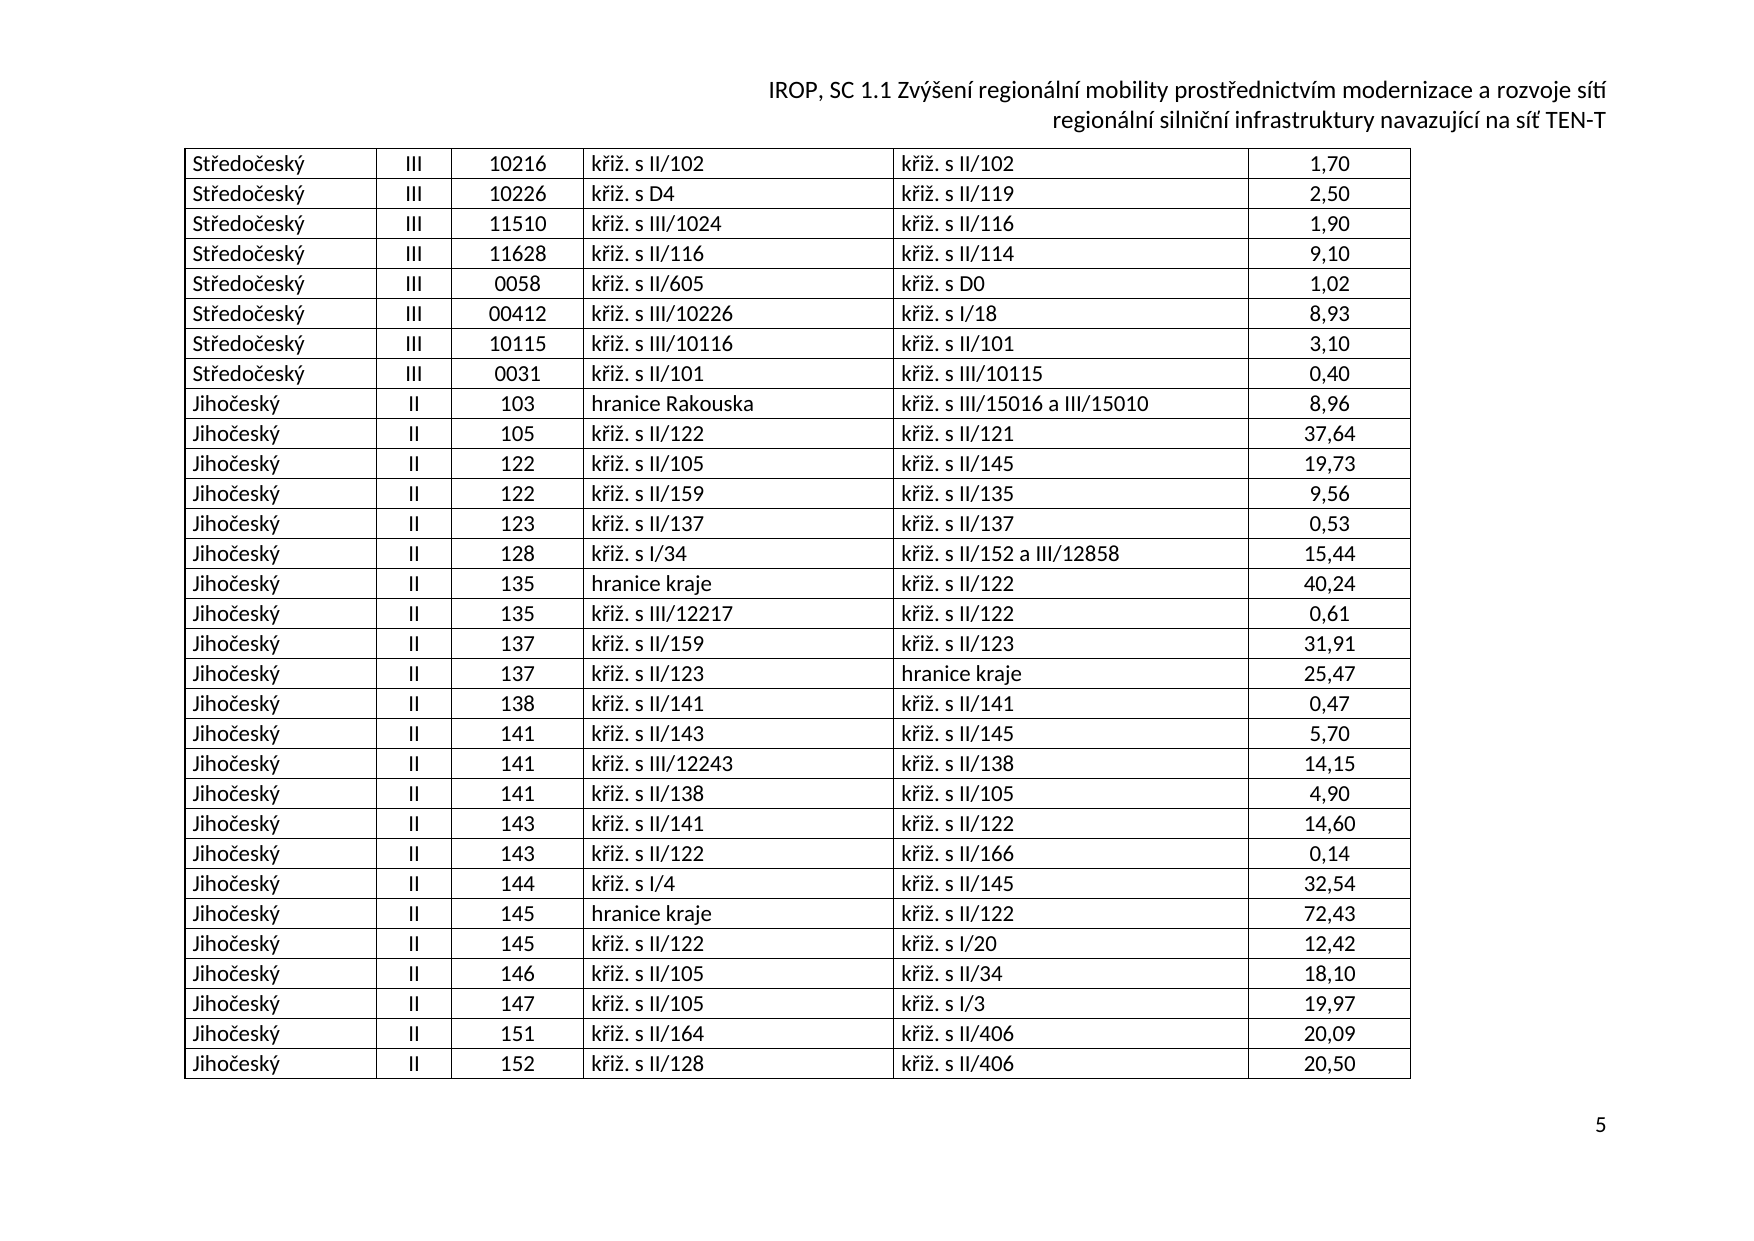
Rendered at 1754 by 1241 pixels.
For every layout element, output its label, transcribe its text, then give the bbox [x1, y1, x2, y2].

table_cell 31,91 [1249, 629, 1410, 658]
table_cell II [377, 659, 451, 688]
table_cell 147 [452, 989, 583, 1018]
table_cell Jihočeský [186, 1019, 376, 1048]
table_cell 123 [452, 509, 583, 538]
table_cell křiž. s III/1024 [584, 209, 893, 238]
table_cell křiž. s D4 [584, 179, 893, 208]
table_cell křiž. s II/105 [584, 959, 893, 988]
table_cell křiž. s D0 [894, 269, 1248, 298]
table_cell křiž. s II/145 [894, 449, 1248, 478]
table_cell křiž. s II/137 [584, 509, 893, 538]
table_cell II [377, 929, 451, 958]
table_cell křiž. s II/122 [584, 929, 893, 958]
table_cell křiž. s II/141 [584, 809, 893, 838]
table_cell 122 [452, 479, 583, 508]
table_cell křiž. s I/34 [584, 539, 893, 568]
table_cell 137 [452, 659, 583, 688]
table_cell III [377, 269, 451, 298]
table_cell II [377, 959, 451, 988]
table_cell 10216 [452, 149, 583, 178]
table_cell II [377, 869, 451, 898]
table_cell Jihočeský [186, 539, 376, 568]
table_cell Jihočeský [186, 749, 376, 778]
table_cell 32,54 [1249, 869, 1410, 898]
table_cell křiž. s II/138 [894, 749, 1248, 778]
table_cell křiž. s II/105 [584, 449, 893, 478]
table_cell Středočeský [186, 299, 376, 328]
table_cell 14,60 [1249, 809, 1410, 838]
table_cell III [377, 359, 451, 388]
table_cell křiž. s II/141 [894, 689, 1248, 718]
table_cell křiž. s II/166 [894, 839, 1248, 868]
table_cell II [377, 719, 451, 748]
table_cell hranice kraje [894, 659, 1248, 688]
table_cell křiž. s II/137 [894, 509, 1248, 538]
table_cell 20,50 [1249, 1049, 1410, 1078]
table_cell křiž. s II/102 [894, 149, 1248, 178]
table_cell II [377, 809, 451, 838]
table_cell 20,09 [1249, 1019, 1410, 1048]
table_cell křiž. s II/101 [894, 329, 1248, 358]
table_cell 40,24 [1249, 569, 1410, 598]
table_cell křiž. s II/164 [584, 1019, 893, 1048]
table_cell 0,47 [1249, 689, 1410, 718]
table_cell křiž. s II/122 [584, 419, 893, 448]
table_cell křiž. s II/105 [894, 779, 1248, 808]
table_cell II [377, 689, 451, 718]
table_cell 151 [452, 1019, 583, 1048]
table_cell 0,40 [1249, 359, 1410, 388]
table_cell III [377, 329, 451, 358]
table_cell 19,97 [1249, 989, 1410, 1018]
table_cell Jihočeský [186, 599, 376, 628]
table_cell Středočeský [186, 149, 376, 178]
table_cell 8,93 [1249, 299, 1410, 328]
table_cell křiž. s II/159 [584, 629, 893, 658]
table_cell 9,56 [1249, 479, 1410, 508]
table_cell 0,53 [1249, 509, 1410, 538]
table_cell křiž. s III/12217 [584, 599, 893, 628]
table_cell Jihočeský [186, 449, 376, 478]
table_cell křiž. s II/135 [894, 479, 1248, 508]
table_cell hranice kraje [584, 569, 893, 598]
table_cell křiž. s II/406 [894, 1049, 1248, 1078]
table_cell 0,14 [1249, 839, 1410, 868]
table_cell Jihočeský [186, 689, 376, 718]
table_cell II [377, 389, 451, 418]
table_cell křiž. s II/114 [894, 239, 1248, 268]
table_cell 12,42 [1249, 929, 1410, 958]
table_cell křiž. s II/145 [894, 869, 1248, 898]
table_cell 19,73 [1249, 449, 1410, 478]
table_cell III [377, 149, 451, 178]
table_cell 128 [452, 539, 583, 568]
table_cell 8,96 [1249, 389, 1410, 418]
table_cell 137 [452, 629, 583, 658]
table_cell křiž. s III/10226 [584, 299, 893, 328]
table_cell 11628 [452, 239, 583, 268]
table_cell 5,70 [1249, 719, 1410, 748]
table_cell křiž. s I/20 [894, 929, 1248, 958]
table_cell 122 [452, 449, 583, 478]
table_cell křiž. s II/141 [584, 689, 893, 718]
table_cell 9,10 [1249, 239, 1410, 268]
table_cell křiž. s II/122 [584, 839, 893, 868]
table_cell Středočeský [186, 269, 376, 298]
table_cell II [377, 779, 451, 808]
table_cell 25,47 [1249, 659, 1410, 688]
table_cell 1,70 [1249, 149, 1410, 178]
table_cell II [377, 749, 451, 778]
table_cell křiž. s II/121 [894, 419, 1248, 448]
table_cell křiž. s II/101 [584, 359, 893, 388]
table_cell 144 [452, 869, 583, 898]
table_cell II [377, 989, 451, 1018]
table_cell 72,43 [1249, 899, 1410, 928]
table_cell křiž. s III/15016 a III/15010 [894, 389, 1248, 418]
table_cell 18,10 [1249, 959, 1410, 988]
table_cell II [377, 509, 451, 538]
table_cell křiž. s II/406 [894, 1019, 1248, 1048]
table_cell Jihočeský [186, 389, 376, 418]
table_cell 146 [452, 959, 583, 988]
table_cell Jihočeský [186, 809, 376, 838]
table_cell Jihočeský [186, 419, 376, 448]
table_cell Středočeský [186, 209, 376, 238]
table_cell II [377, 539, 451, 568]
table_cell křiž. s II/122 [894, 569, 1248, 598]
table_cell III [377, 209, 451, 238]
table_cell 141 [452, 719, 583, 748]
table_cell křiž. s II/128 [584, 1049, 893, 1078]
table_cell 105 [452, 419, 583, 448]
table_cell Středočeský [186, 359, 376, 388]
table_cell II [377, 899, 451, 928]
table_cell 3,10 [1249, 329, 1410, 358]
table_cell II [377, 839, 451, 868]
table_cell Jihočeský [186, 779, 376, 808]
table_cell hranice kraje [584, 899, 893, 928]
table_cell II [377, 599, 451, 628]
table_cell 1,90 [1249, 209, 1410, 238]
table_cell Jihočeský [186, 989, 376, 1018]
table_cell Jihočeský [186, 839, 376, 868]
table_cell křiž. s I/18 [894, 299, 1248, 328]
table_cell křiž. s II/116 [584, 239, 893, 268]
table_cell 00412 [452, 299, 583, 328]
table_cell křiž. s II/138 [584, 779, 893, 808]
table_cell křiž. s II/152 a III/12858 [894, 539, 1248, 568]
table_cell křiž. s III/10115 [894, 359, 1248, 388]
table_cell 143 [452, 809, 583, 838]
table_cell křiž. s I/4 [584, 869, 893, 898]
table_cell 10226 [452, 179, 583, 208]
table_cell křiž. s II/34 [894, 959, 1248, 988]
table_cell 143 [452, 839, 583, 868]
table_cell 103 [452, 389, 583, 418]
table_cell Jihočeský [186, 929, 376, 958]
table_cell II [377, 449, 451, 478]
table_cell 141 [452, 779, 583, 808]
table_cell II [377, 1019, 451, 1048]
table_cell II [377, 479, 451, 508]
table_cell Středočeský [186, 179, 376, 208]
table_cell křiž. s II/605 [584, 269, 893, 298]
table_cell křiž. s II/123 [894, 629, 1248, 658]
table_cell křiž. s II/122 [894, 899, 1248, 928]
table_cell II [377, 569, 451, 598]
table_cell Jihočeský [186, 569, 376, 598]
table_cell 135 [452, 599, 583, 628]
table_cell 11510 [452, 209, 583, 238]
table_cell Jihočeský [186, 719, 376, 748]
table_cell 141 [452, 749, 583, 778]
table_cell II [377, 1049, 451, 1078]
table_cell křiž. s II/105 [584, 989, 893, 1018]
table_cell 152 [452, 1049, 583, 1078]
table_cell 2,50 [1249, 179, 1410, 208]
table_cell Středočeský [186, 329, 376, 358]
table_cell 14,15 [1249, 749, 1410, 778]
table_cell 10115 [452, 329, 583, 358]
table_cell Jihočeský [186, 899, 376, 928]
table_cell Jihočeský [186, 869, 376, 898]
table_cell 0058 [452, 269, 583, 298]
table_cell křiž. s II/119 [894, 179, 1248, 208]
table_cell 135 [452, 569, 583, 598]
table_cell křiž. s III/12243 [584, 749, 893, 778]
table_cell Jihočeský [186, 629, 376, 658]
table_cell Středočeský [186, 239, 376, 268]
table_cell III [377, 179, 451, 208]
table_cell Jihočeský [186, 659, 376, 688]
table_cell Jihočeský [186, 1049, 376, 1078]
table_cell 15,44 [1249, 539, 1410, 568]
table_cell III [377, 299, 451, 328]
table_cell křiž. s I/3 [894, 989, 1248, 1018]
table_cell křiž. s II/145 [894, 719, 1248, 748]
table_cell Jihočeský [186, 509, 376, 538]
table_cell křiž. s II/116 [894, 209, 1248, 238]
table_cell hranice Rakouska [584, 389, 893, 418]
table_cell Jihočeský [186, 959, 376, 988]
table_cell III [377, 239, 451, 268]
table_cell křiž. s II/123 [584, 659, 893, 688]
table_cell 0031 [452, 359, 583, 388]
table_cell 0,61 [1249, 599, 1410, 628]
table_cell Jihočeský [186, 479, 376, 508]
table_cell 1,02 [1249, 269, 1410, 298]
table_cell 145 [452, 929, 583, 958]
table_cell II [377, 629, 451, 658]
table_cell křiž. s II/143 [584, 719, 893, 748]
table_cell 37,64 [1249, 419, 1410, 448]
table_cell 4,90 [1249, 779, 1410, 808]
table_cell II [377, 419, 451, 448]
table_cell křiž. s III/10116 [584, 329, 893, 358]
table_cell křiž. s II/122 [894, 599, 1248, 628]
table_cell křiž. s II/122 [894, 809, 1248, 838]
table_cell 145 [452, 899, 583, 928]
table_cell 138 [452, 689, 583, 718]
table_cell křiž. s II/102 [584, 149, 893, 178]
table_cell křiž. s II/159 [584, 479, 893, 508]
